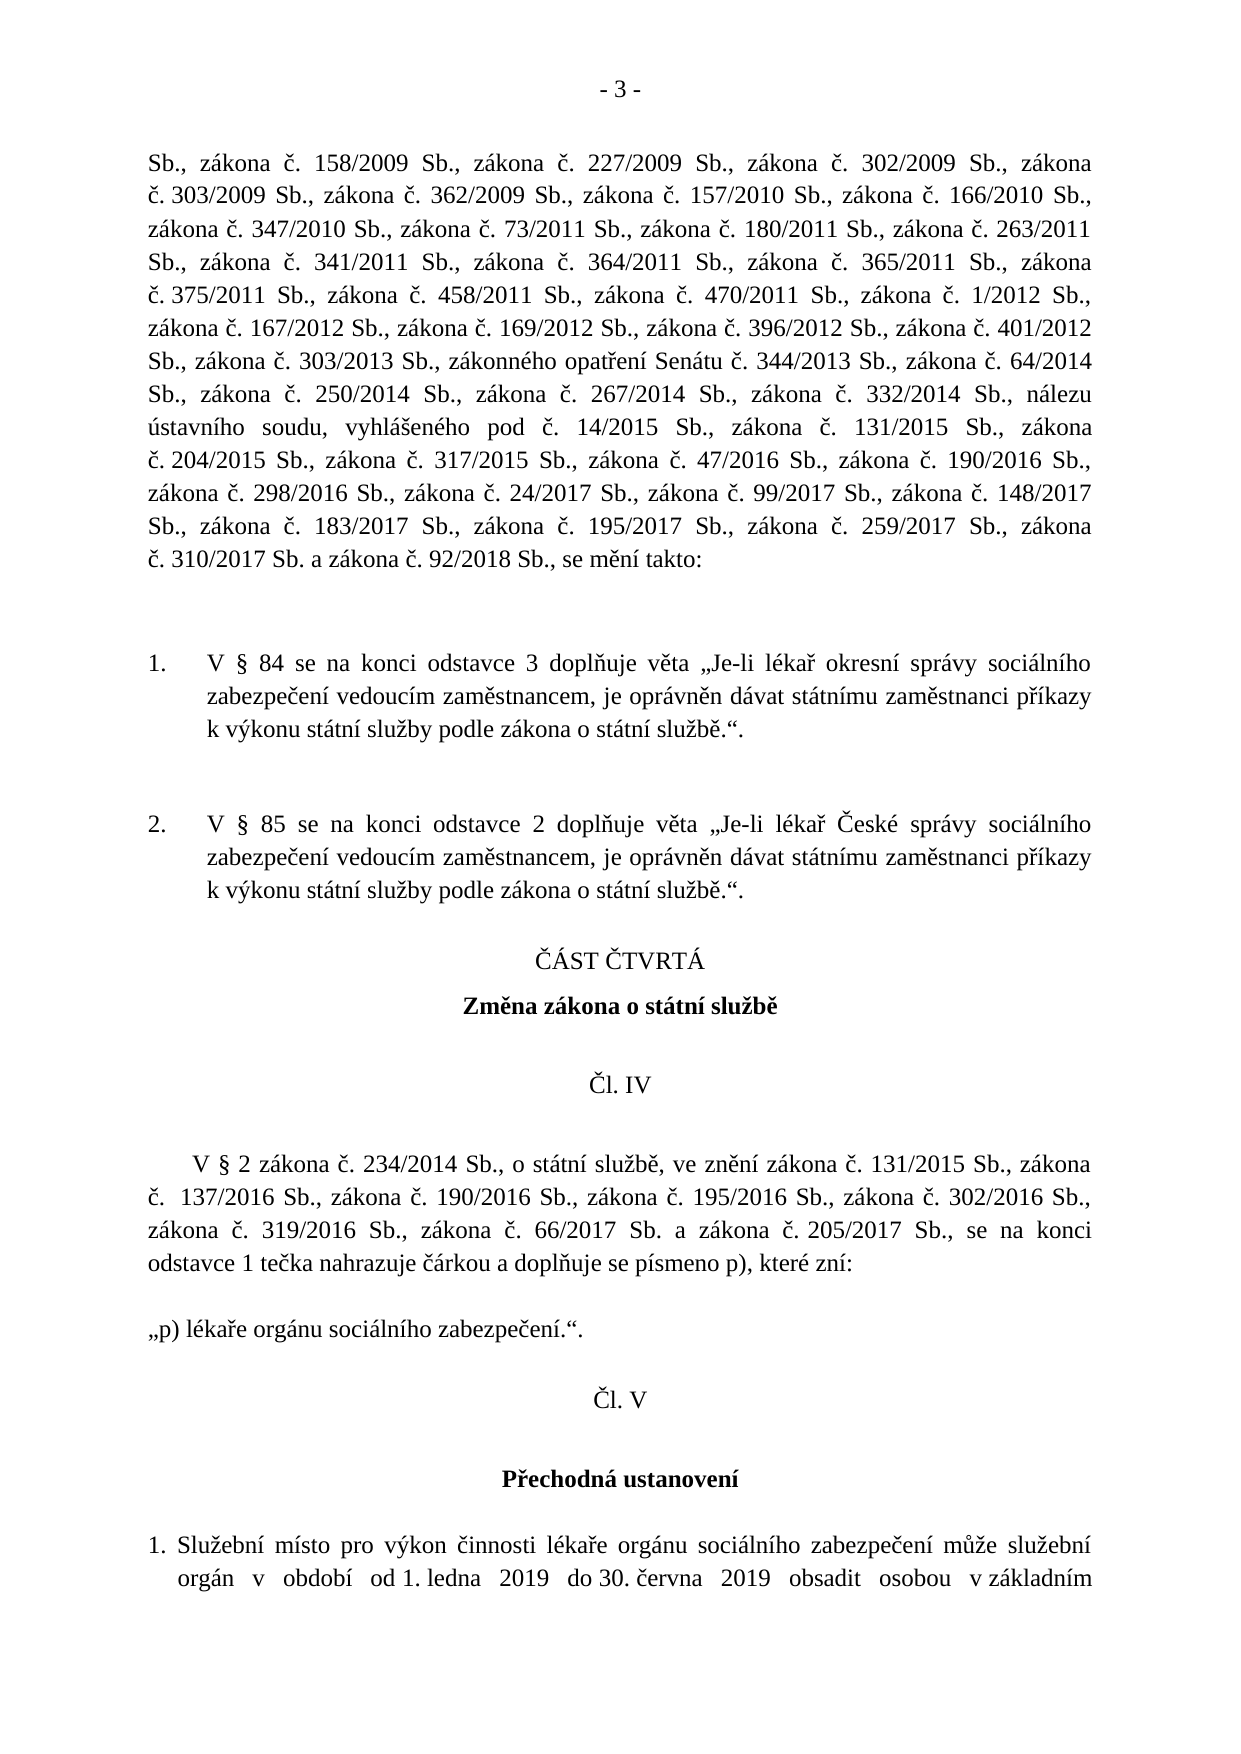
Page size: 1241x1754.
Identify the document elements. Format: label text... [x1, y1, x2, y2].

text „p) lékaře orgánu sociálního zabezpečení.“. [148, 1314, 1093, 1343]
list V § 84 se na konci odstavce 3 doplňuje věta „Je-li lékař okresní správy sociálního zabezpečení vedoucím zaměstnancem, je oprávněn dávat státnímu zaměstnanci příkazy k výkonu státní služby podle zákona o státní službě.“. [148, 648, 1093, 742]
text V § 2 zákona č. 234/2014 Sb., o státní službě, ve znění zákona č. 131/2015 Sb., zákona č. 137/2016 Sb., zákona č. 190/2016 Sb., zákona č. 195/2016 Sb., zákona č. 302/2016 Sb., zákona č. 319/2016 Sb., zákona č. 66/2017 Sb. a zákona č. 205/2017 Sb., se na konci odstavce 1 tečka nahrazuje čárkou a doplňuje se písmeno p), které zní: [148, 1149, 1093, 1277]
text ČÁST ČTVRTÁ [148, 946, 1093, 974]
text Čl. IV [148, 1070, 1093, 1099]
text Čl. V [148, 1385, 1093, 1414]
text V § 85 se na konci odstavce 2 doplňuje věta „Je-li lékař České správy sociálního zabezpečení vedoucím zaměstnancem, je oprávněn dávat státnímu zaměstnanci příkazy k výkonu státní služby podle zákona o státní službě.“. [148, 809, 1093, 904]
text Změna zákona o státní službě [148, 991, 1093, 1020]
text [148, 148, 1093, 573]
text Přechodná ustanovení [148, 1464, 1093, 1493]
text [148, 1530, 1093, 1592]
